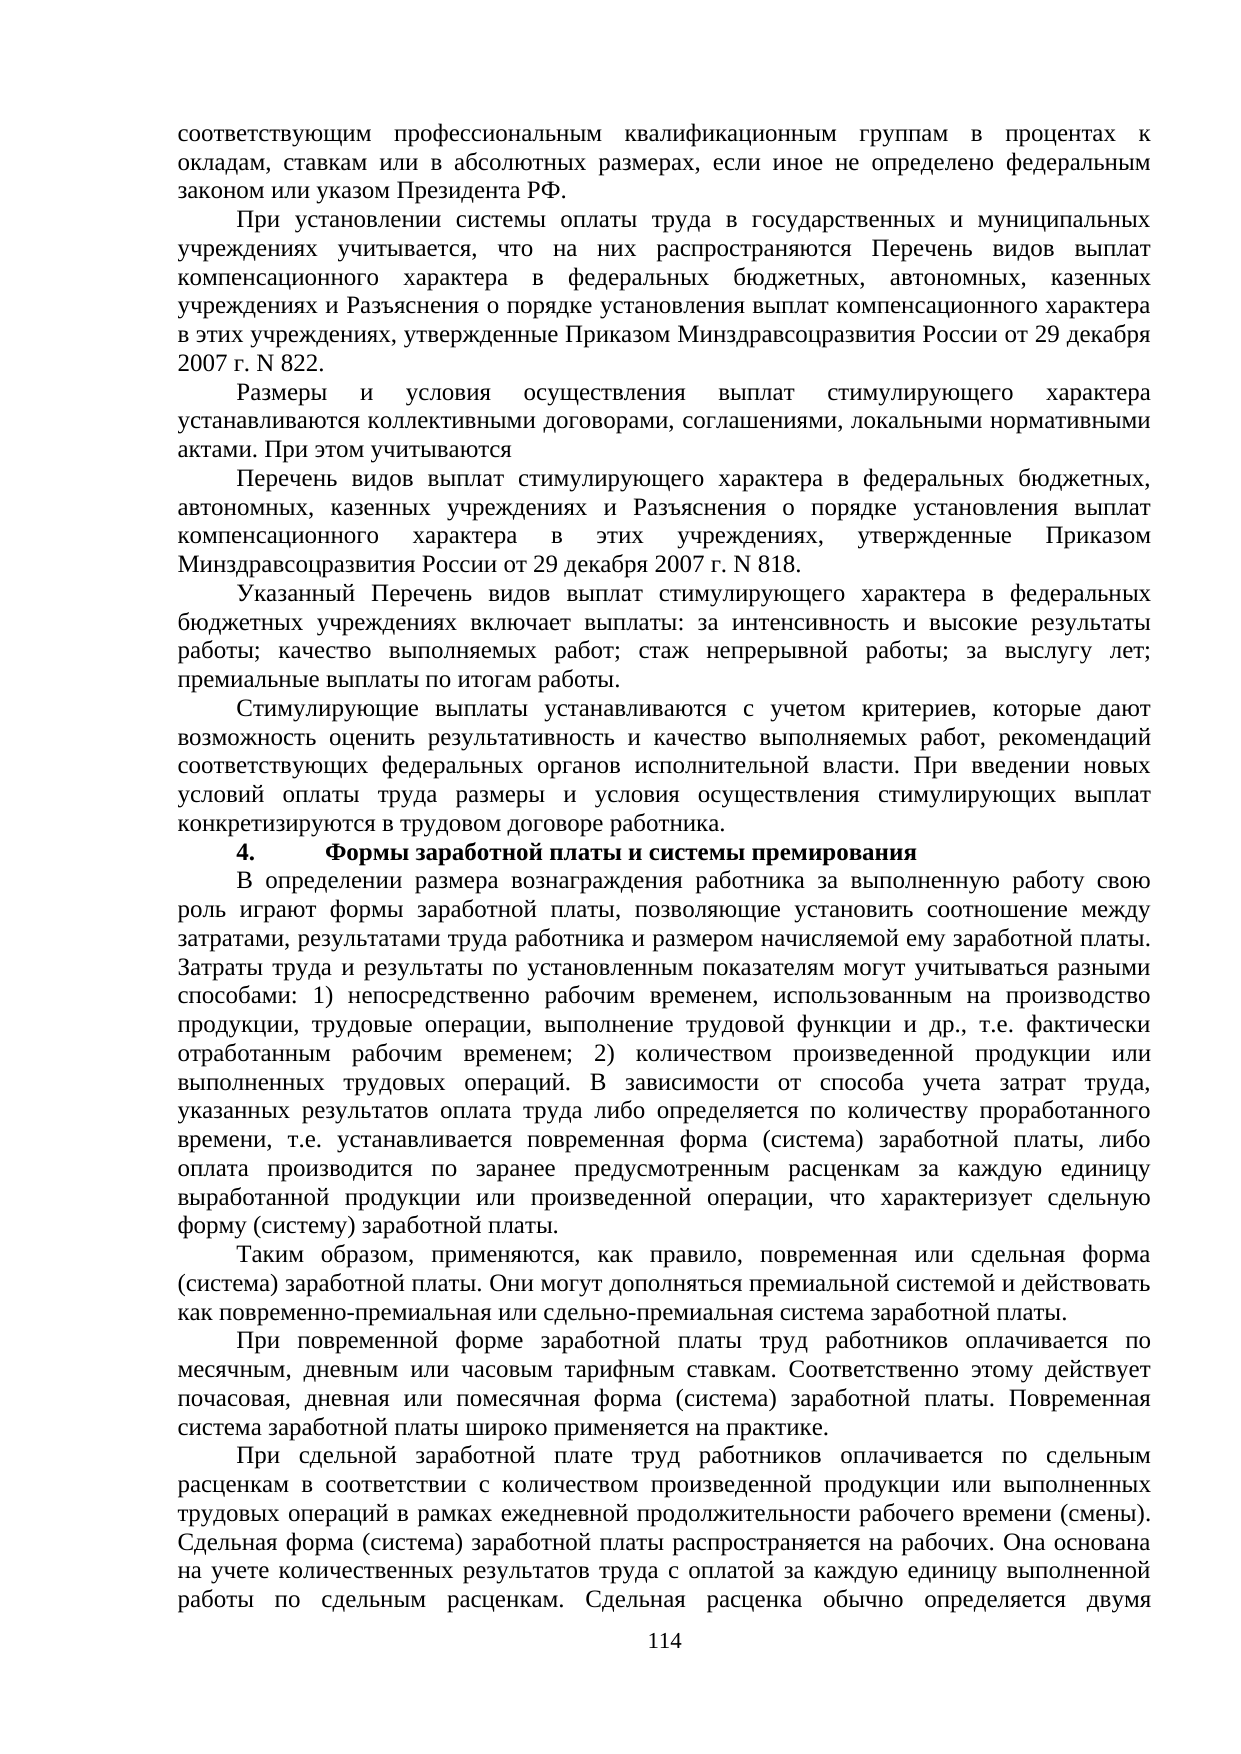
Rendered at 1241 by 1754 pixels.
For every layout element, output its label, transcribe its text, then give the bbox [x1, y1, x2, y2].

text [177, 1441, 1152, 1613]
text Указанный Перечень видов выплат стимулирующего характера в федеральных бюджетных учреждениях включает выплаты: за интенсивность и высокие результаты работы; качество выполняемых работ; стаж непрерывной работы; за выслугу лет; премиальные выплаты по итогам работы. [177, 578, 1152, 693]
text Стимулирующие выплаты устанавливаются с учетом критериев, которые дают возможность оценить результативность и качество выполняемых работ, рекомендаций соответствующих федеральных органов исполнительной власти. При введении новых условий оплаты труда размеры и условия осуществления стимулирующих выплат конкретизируются в трудовом договоре работника. [177, 693, 1152, 837]
text При повременной форме заработной платы труд работников оплачивается по месячным, дневным или часовым тарифным ставкам. Соответственно этому действует почасовая, дневная или помесячная форма (система) заработной платы. Повременная система заработной платы широко применяется на практике. [177, 1326, 1152, 1441]
text Таким образом, применяются, как правило, повременная или сдельная форма (система) заработной платы. Они могут дополняться премиальной системой и действовать как повременно-премиальная или сдельно-премиальная система заработной платы. [177, 1239, 1152, 1326]
text Размеры и условия осуществления выплат стимулирующего характера устанавливаются коллективными договорами, соглашениями, локальными нормативными актами. При этом учитываются [177, 377, 1152, 463]
text Перечень видов выплат стимулирующего характера в федеральных бюджетных, автономных, казенных учреждениях и Разъяснения о порядке установления выплат компенсационного характера в этих учреждениях, утвержденные Приказом Минздравсоцразвития России от 29 декабря 2007 г. N 818. [177, 463, 1152, 578]
text При установлении системы оплаты труда в государственных и муниципальных учреждениях учитывается, что на них распространяются Перечень видов выплат компенсационного характера в федеральных бюджетных, автономных, казенных учреждениях и Разъяснения о порядке установления выплат компенсационного характера в этих учреждениях, утвержденные Приказом Минздравсоцразвития России от 29 декабря 2007 г. N 822. [177, 204, 1152, 377]
text В определении размера вознаграждения работника за выполненную работу свою роль играют формы заработной платы, позволяющие установить соотношение между затратами, результатами труда работника и размером начисляемой ему заработной платы. Затраты труда и результаты по установленным показателям могут учитываться разными способами: 1) непосредственно рабочим временем, использованным на производство продукции, трудовые операции, выполнение трудовой функции и др., т.е. фактически отработанным рабочим временем; 2) количеством произведенной продукции или выполненных трудовых операций. В зависимости от способа учета затрат труда, указанных результатов оплата труда либо определяется по количеству проработанного времени, т.е. устанавливается повременная форма (система) заработной платы, либо оплата производится по заранее предусмотренным расценкам за каждую единицу выработанной продукции или произведенной операции, что характеризует сдельную форму (систему) заработной платы. [177, 866, 1152, 1239]
list Формы заработной платы и системы премирования [177, 837, 1152, 866]
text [177, 118, 1152, 204]
